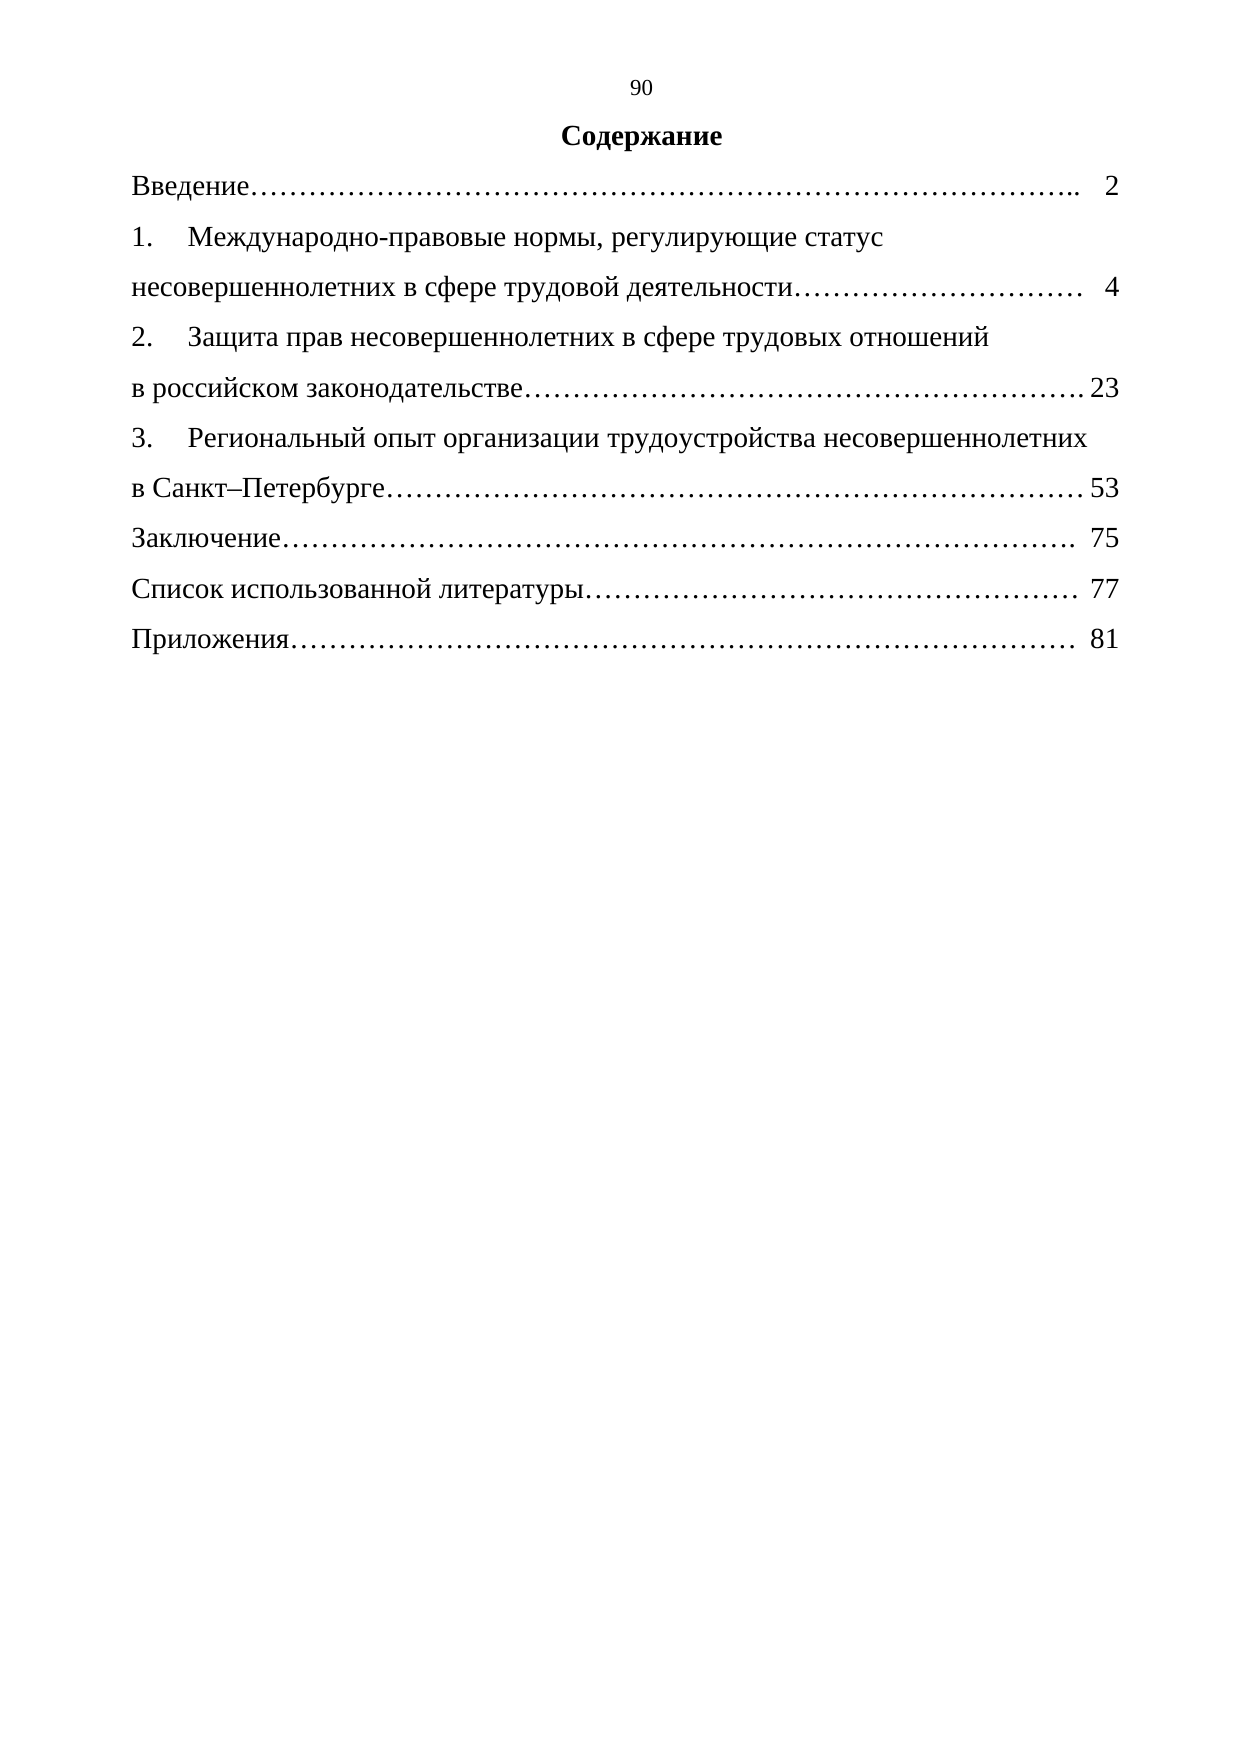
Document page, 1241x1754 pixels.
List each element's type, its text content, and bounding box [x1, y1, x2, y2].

subtitle Содержание [131, 118, 1152, 152]
text Введение………………………………………………………………………….. 2 [131, 168, 1152, 202]
text 3. Региональный опыт организации трудоустройства несовершеннолетних [131, 420, 1152, 453]
text Приложения……………………………………………………………………… 81 [131, 621, 1152, 655]
text Заключение………………………………………………………………………. 75 [131, 521, 1152, 554]
text в Санкт–Петербурге……………………………………………………………… 53 [131, 470, 1152, 504]
list Защита прав несовершеннолетних в сфере трудовых отношений [131, 319, 1152, 353]
text несовершеннолетних в сфере трудовой деятельности………………………… 4 [131, 269, 1152, 303]
list Международно-правовые нормы, регулирующие статус [131, 219, 1152, 252]
text в российском законодательстве…………………………………………………. 23 [131, 370, 1152, 403]
text Список использованной литературы…………………………………………… 77 [131, 571, 1152, 604]
